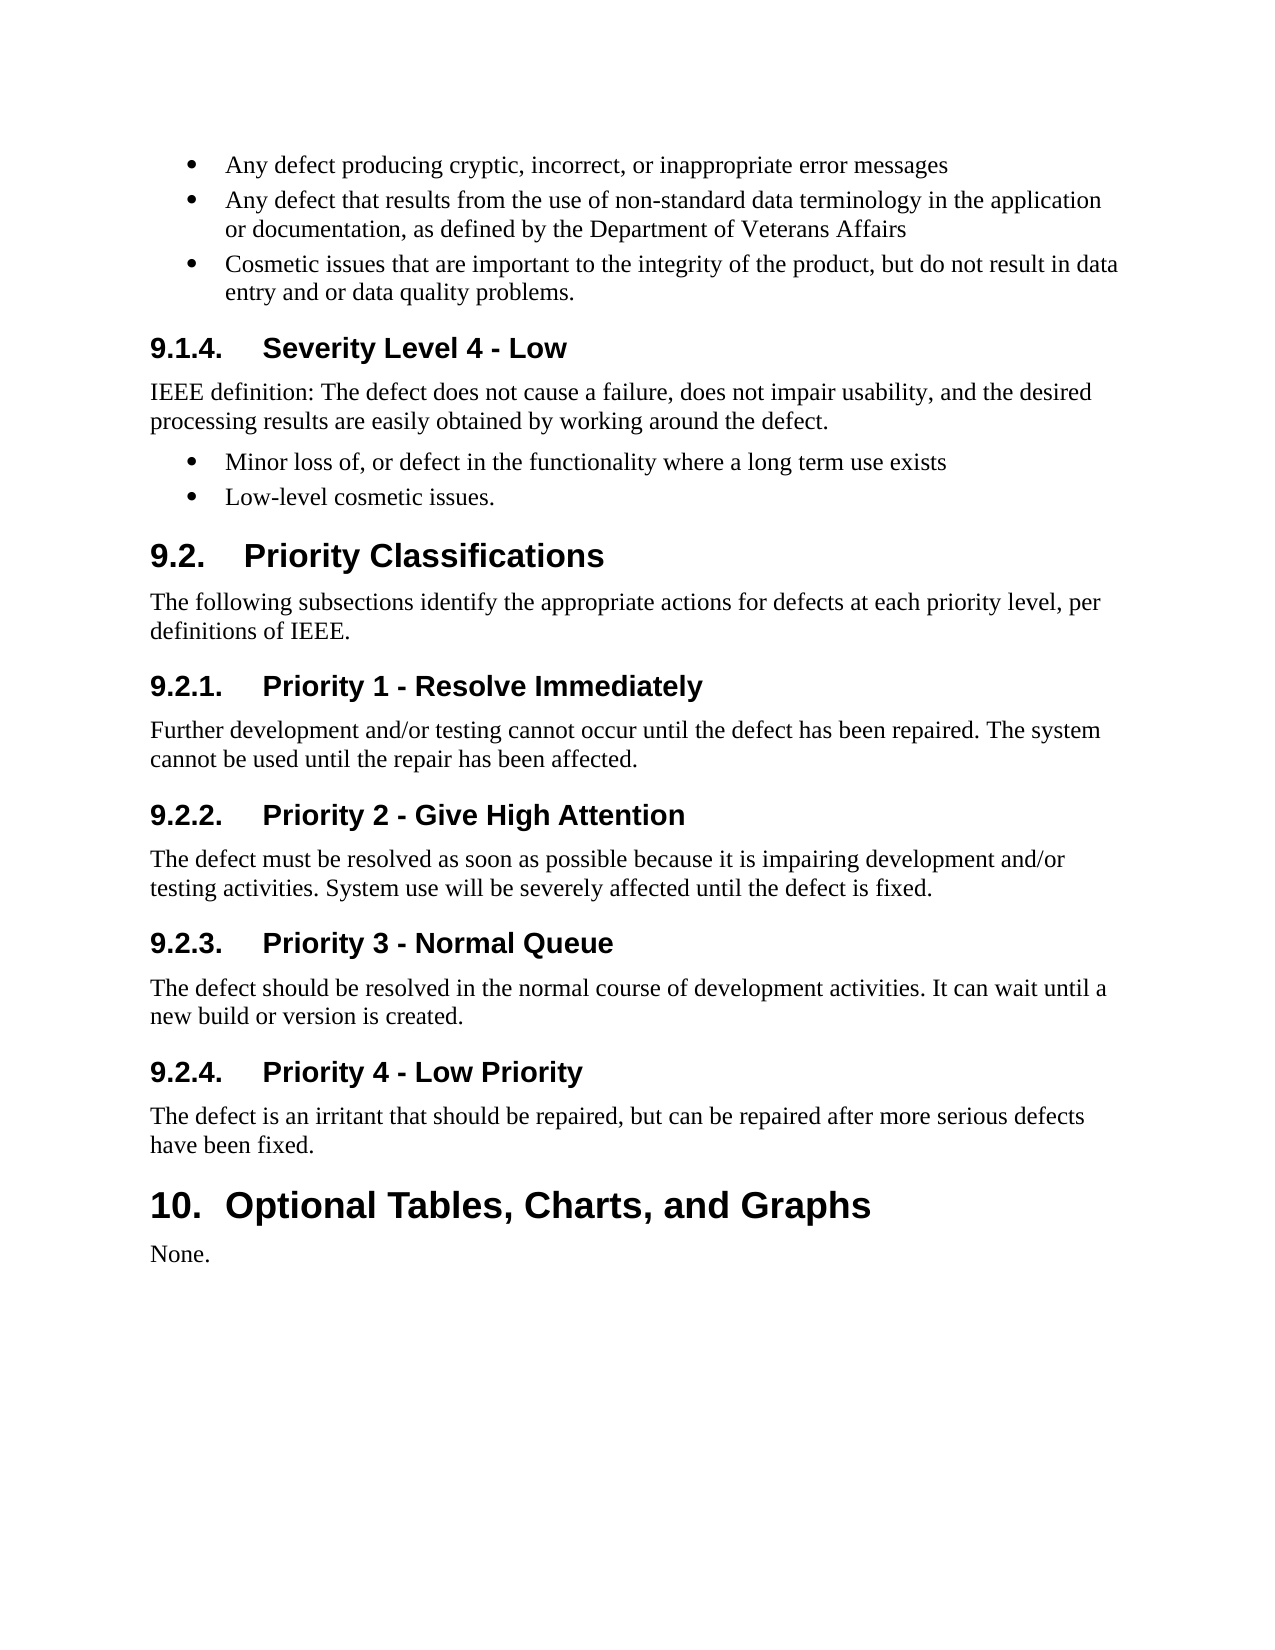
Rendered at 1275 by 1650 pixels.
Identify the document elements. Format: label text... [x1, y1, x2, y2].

text Any defect that results from the use of non-standard data terminology in the application or documentation, as defined by the Department of Veterans Affairs [187, 185, 1125, 242]
text The defect should be resolved in the normal course of development activities. It can wait until a new build or version is created. [150, 973, 1125, 1030]
text Further development and/or testing cannot occur until the defect has been repaired. The system cannot be used until the repair has been affected. [150, 716, 1125, 773]
subtitle Priority Classifications [150, 536, 1125, 574]
text The defect must be resolved as soon as possible because it is impairing development and/or testing activities. System use will be severely affected until the defect is fixed. [150, 844, 1125, 902]
subtitle Priority 2 - Give High Attention [150, 798, 1125, 832]
text The following subsections identify the appropriate actions for defects at each priority level, per definitions of IEEE. [150, 587, 1125, 644]
subtitle Priority 3 - Normal Queue [150, 927, 1125, 960]
subtitle Priority 4 - Low Priority [150, 1055, 1125, 1089]
subtitle Priority 1 - Resolve Immediately [150, 669, 1125, 703]
subtitle Severity Level 4 - Low [150, 331, 1125, 365]
text Minor loss of, or defect in the functionality where a long term use exists [187, 447, 1125, 476]
text None. [150, 1239, 1125, 1268]
text IEEE definition: The defect does not cause a failure, does not impair usability, and the desired processing results are easily obtained by working around the defect. [150, 377, 1125, 435]
subtitle Optional Tables, Charts, and Graphs [150, 1184, 1125, 1227]
text Cosmetic issues that are important to the integrity of the product, but do not result in data entry and or data quality problems. [187, 249, 1125, 306]
text Any defect producing cryptic, incorrect, or inappropriate error messages [187, 150, 1125, 179]
text The defect is an irritant that should be repaired, but can be repaired after more serious defects have been fixed. [150, 1101, 1125, 1159]
text Low-level cosmetic issues. [187, 482, 1125, 511]
